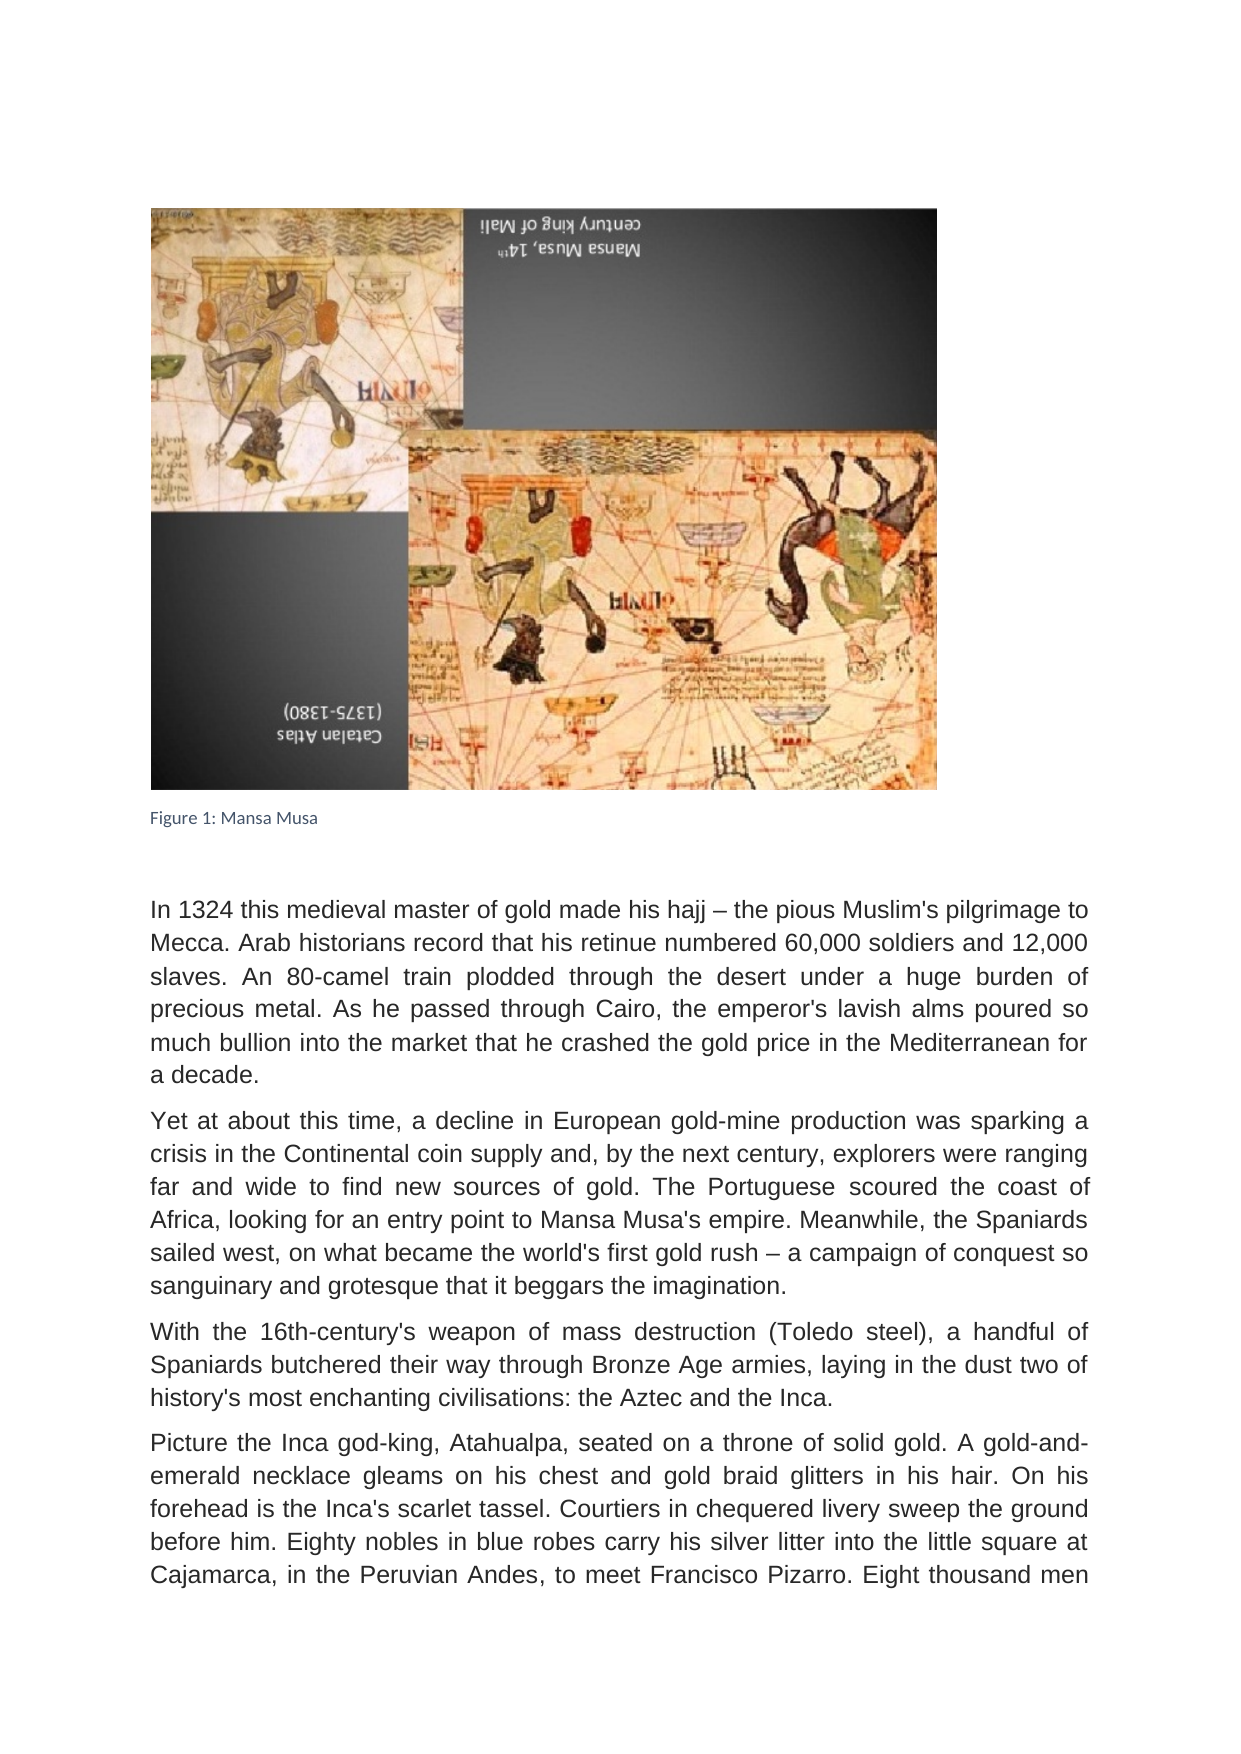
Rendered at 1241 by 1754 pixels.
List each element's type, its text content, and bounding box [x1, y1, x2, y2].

text In 1324 this medieval master of gold made his hajj – the pious Muslim's pilgrimage to Mecca. Arab historians record that his retinue numbered 60,000 soldiers and 12,000 slaves. An 80-camel train plodded through the desert under a huge burden of precious metal. As he passed through Cairo, the emperor's lavish alms poured so much bullion into the market that he crashed the gold price in the Mediterranean for a decade. [150, 895, 1090, 1089]
text Yet at about this time, a decline in European gold-mine production was sparking a crisis in the Continental coin supply and, by the next century, explorers were ranging far and wide to find new sources of gold. The Portuguese scoured the coast of Africa, looking for an entry point to Mansa Musa's empire. Meanwhile, the Spaniards sailed west, on what became the world's first gold rush – a campaign of conquest so sanguinary and grotesque that it beggars the imagination. [150, 1106, 1090, 1300]
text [150, 1428, 1090, 1589]
text With the 16th-century's weapon of mass destruction (Toledo steel), a handful of Spaniards butchered their way through Bronze Age armies, laying in the dust two of history's most enchanting civilisations: the Aztec and the Inca. [150, 1317, 1090, 1411]
text Figure 1: Mansa Musa [150, 806, 1090, 829]
picture [152, 208, 937, 790]
